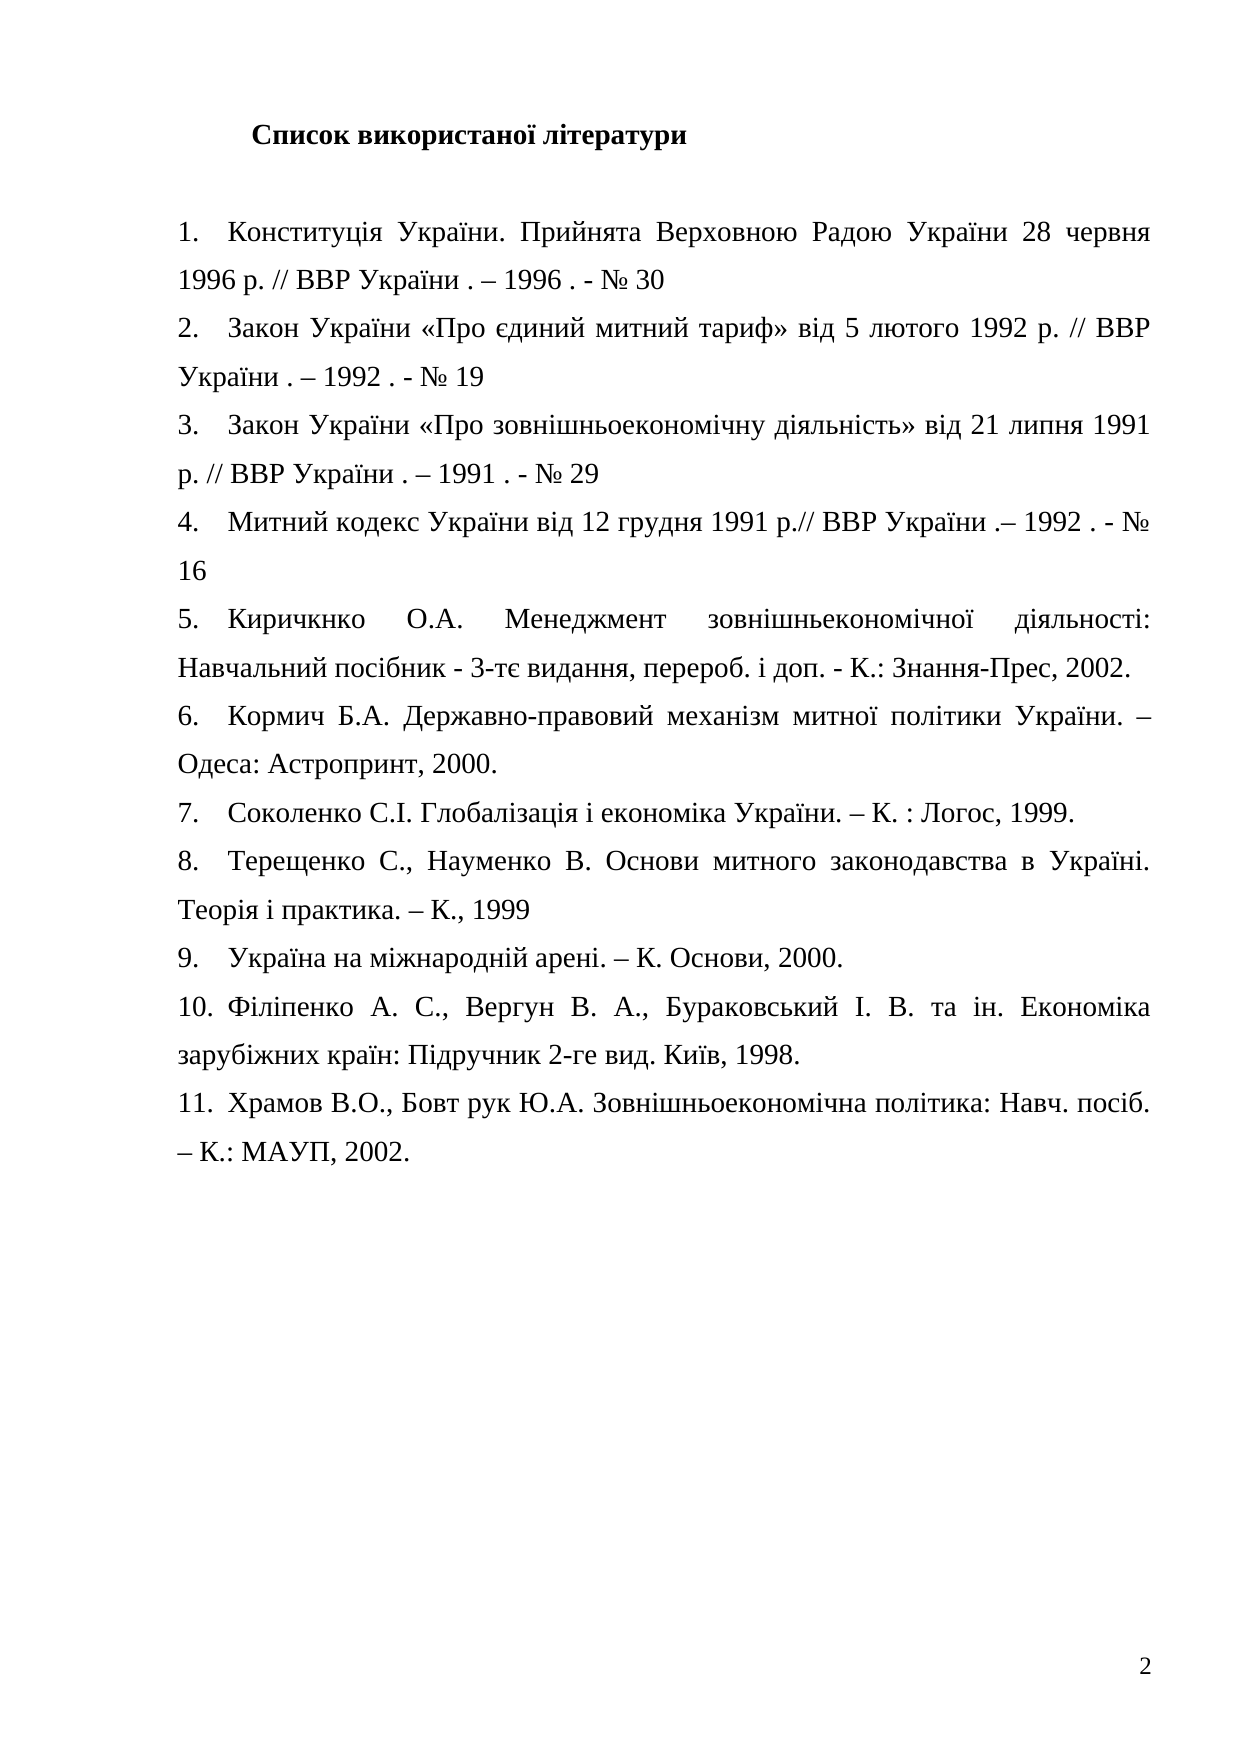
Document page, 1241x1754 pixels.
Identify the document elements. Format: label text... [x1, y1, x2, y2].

title Філіпенко А. С., Вергун В. А., Бураковський І. В. та ін. Економіка зарубіжних країн: Підручник 2-ге вид. Київ, 1998. [177, 990, 1152, 1071]
text Список використаної літератури [177, 118, 1152, 150]
list Україна на міжнародній арені. – К. Основи, 2000. [177, 942, 1152, 974]
list Конституція України. Прийнята Верховною Радою України 28 червня 1996 р. // ВВР України . – 1996 . - № 30 [177, 215, 1152, 296]
list Соколенко С.І. Глобалізація і економіка України. – К. : Логос, 1999. [177, 796, 1152, 828]
list Закон України «Про єдиний митний тариф» від 5 лютого 1992 р. // ВВР України . – 1992 . - № 19 [177, 312, 1152, 393]
list Терещенко С., Науменко В. Основи митного законодавства в Україні. Теорія і практика. – К., 1999 [177, 845, 1152, 925]
list Закон України «Про зовнішньоекономічну діяльність» від 21 липня 1991 р. // ВВР України . – 1991 . - № 29 [177, 409, 1152, 489]
list Митний кодекс України від 12 грудня 1991 р.// ВВР України .– 1992 . - № 16 [177, 506, 1152, 586]
list Киричкнко О.А. Менеджмент зовнішньекономічної діяльності: Навчальний посібник - 3-тє видання, перероб. і доп. - К.: Знання-Прес, 2002. [177, 602, 1152, 683]
list Кормич Б.А. Державно-правовий механізм митної політики України. – Одеса: Астропринт, 2000. [177, 699, 1152, 780]
list Храмов В.О., Бовт рук Ю.А. Зовнішньоекономічна політика: Навч. посіб. – К.: МАУП, 2002. [177, 1087, 1152, 1168]
